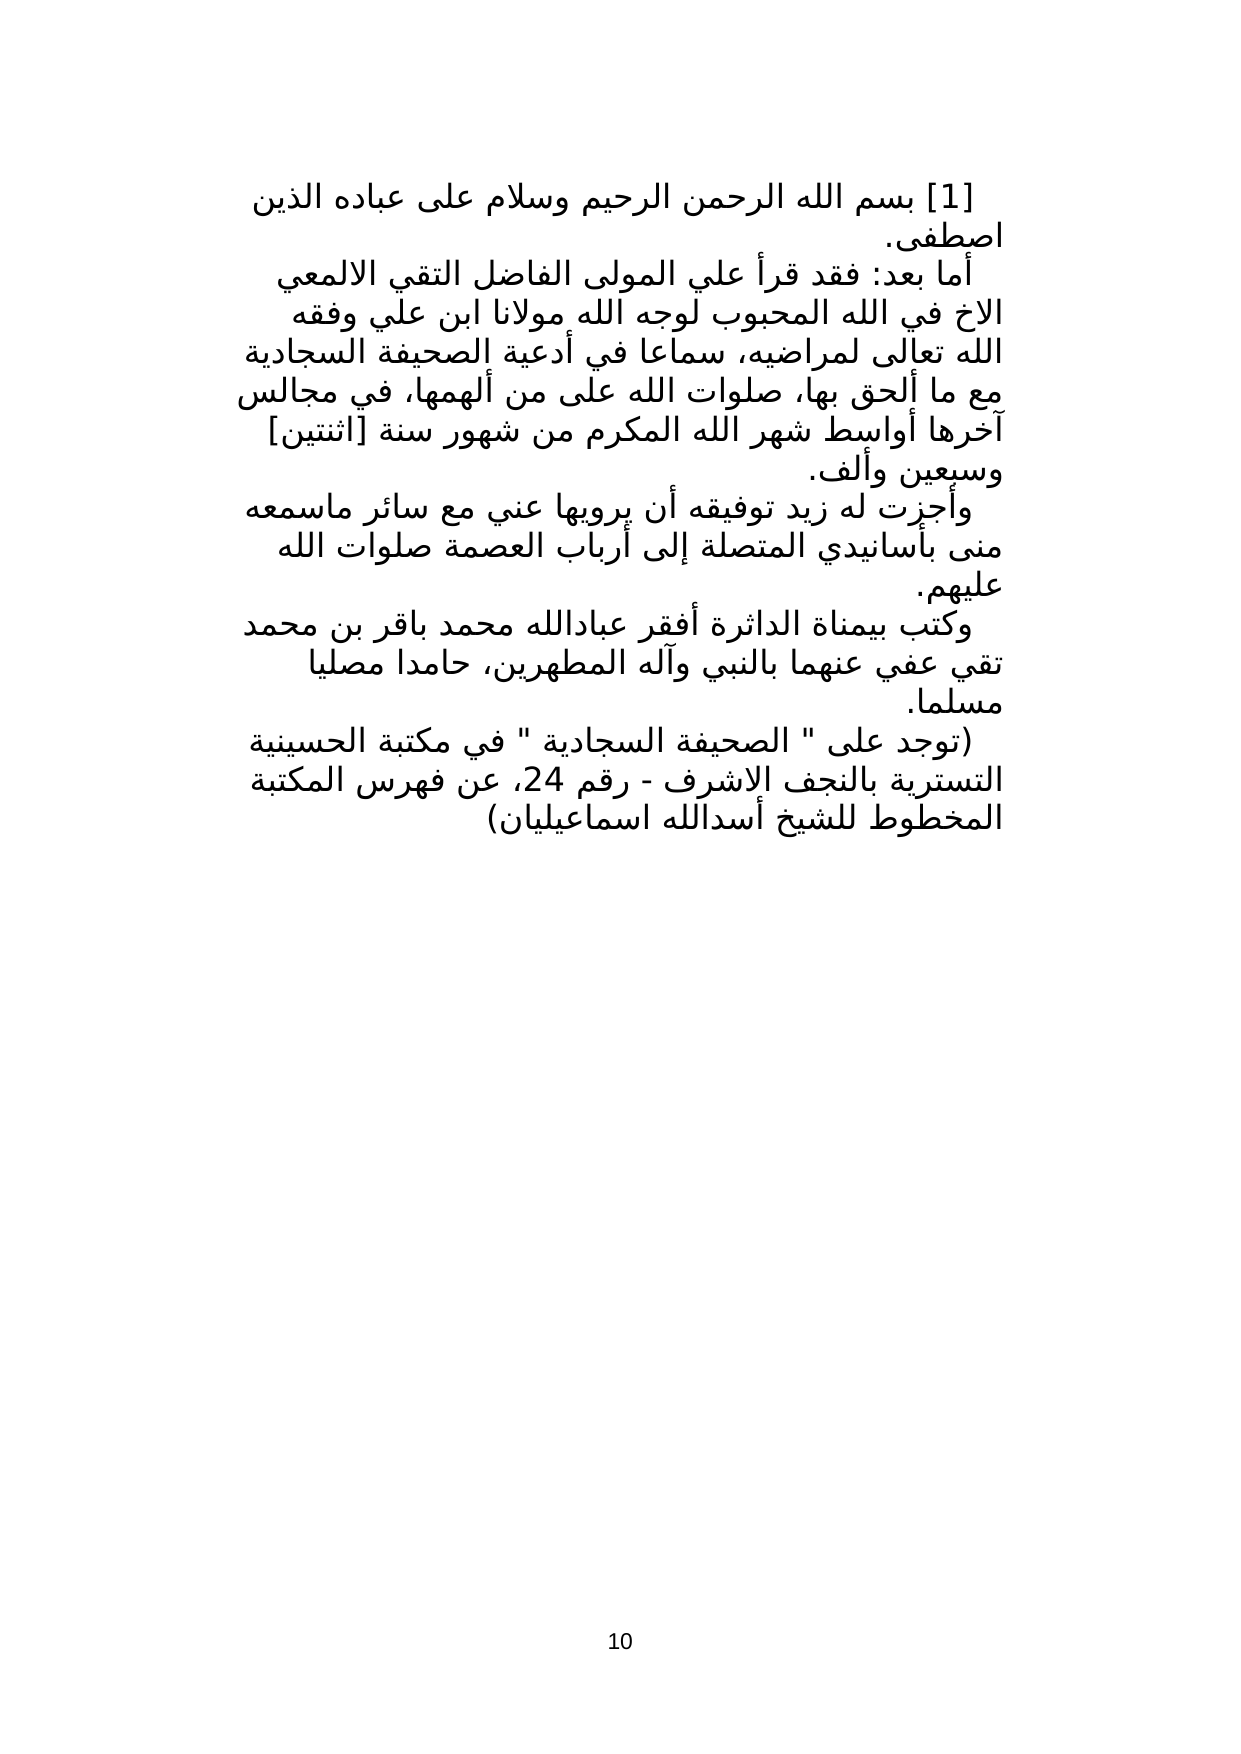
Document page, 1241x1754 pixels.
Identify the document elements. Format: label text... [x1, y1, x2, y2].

text (توجد على " الصحيفة السجادية " في مكتبة الحسينية التسترية بالنجف الاشرف - رقم 24، عن فهرس المكتبة المخطوط للشيخ أسدالله اسماعيليان) [236, 721, 1004, 838]
text أما بعد: فقد قرأ علي المولى الفاضل التقي الالمعي الاخ في الله المحبوب لوجه الله مولانا ابن علي وفقه الله تعالى لمراضيه، سماعا في أدعية الصحيفة السجادية مع ما ألحق بها، صلوات الله على من ألهمها، في مجالس آخرها أواسط شهر الله المكرم من شهور سنة [اثنتين] وسبعين وألف. [236, 255, 1004, 488]
text وكتب بيمناة الداثرة أفقر عبادالله محمد باقر بن محمد تقي عفي عنهما بالنبي وآله المطهرين، حامدا مصليا مسلما. [236, 604, 1004, 721]
text وأجزت له زيد توفيقه أن يرويها عني مع سائر ماسمعه منى بأسانيدي المتصلة إلى أرباب العصمة صلوات الله عليهم. [236, 488, 1004, 604]
text [1] بسم الله الرحمن الرحيم وسلام على عباده الذين اصطفى. [236, 177, 1004, 255]
